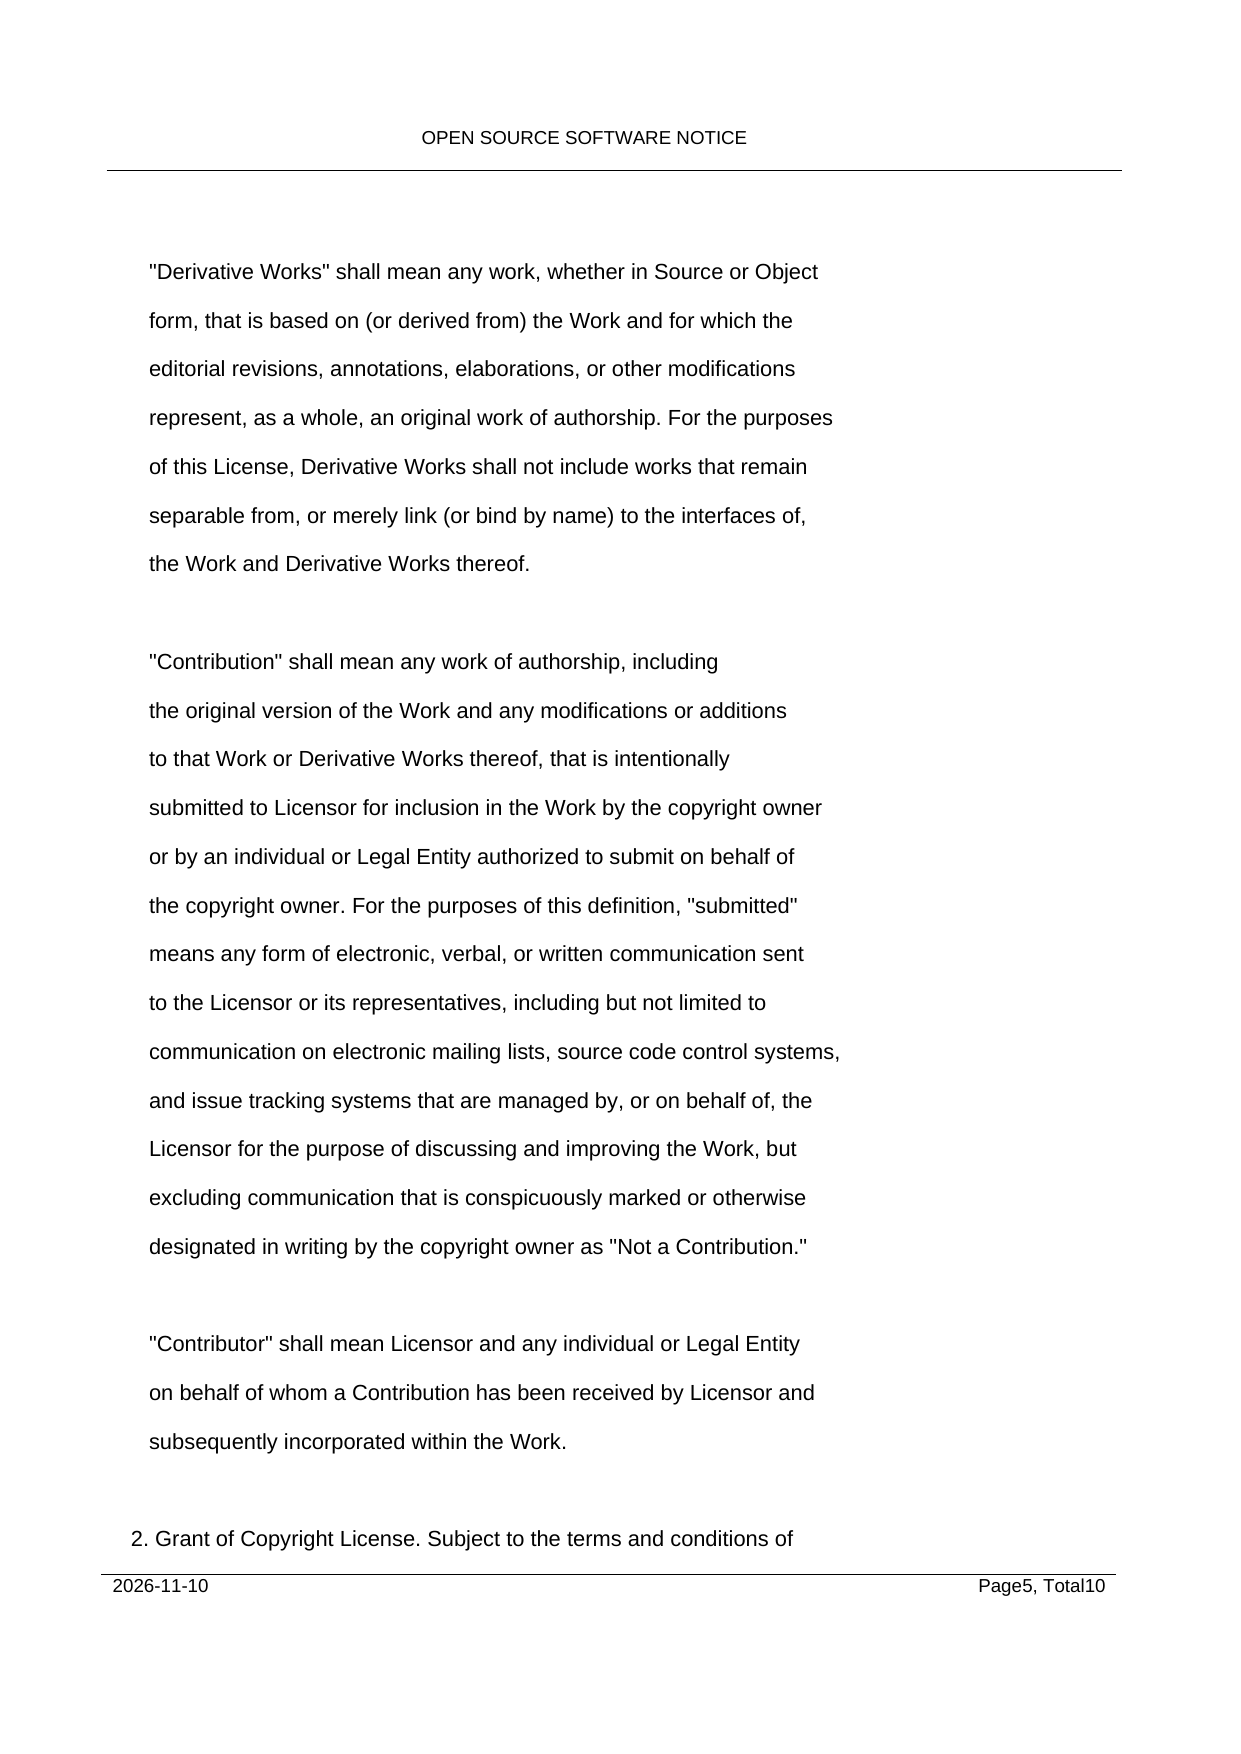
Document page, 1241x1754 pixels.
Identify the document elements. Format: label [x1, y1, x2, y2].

text [112, 206, 1128, 1555]
